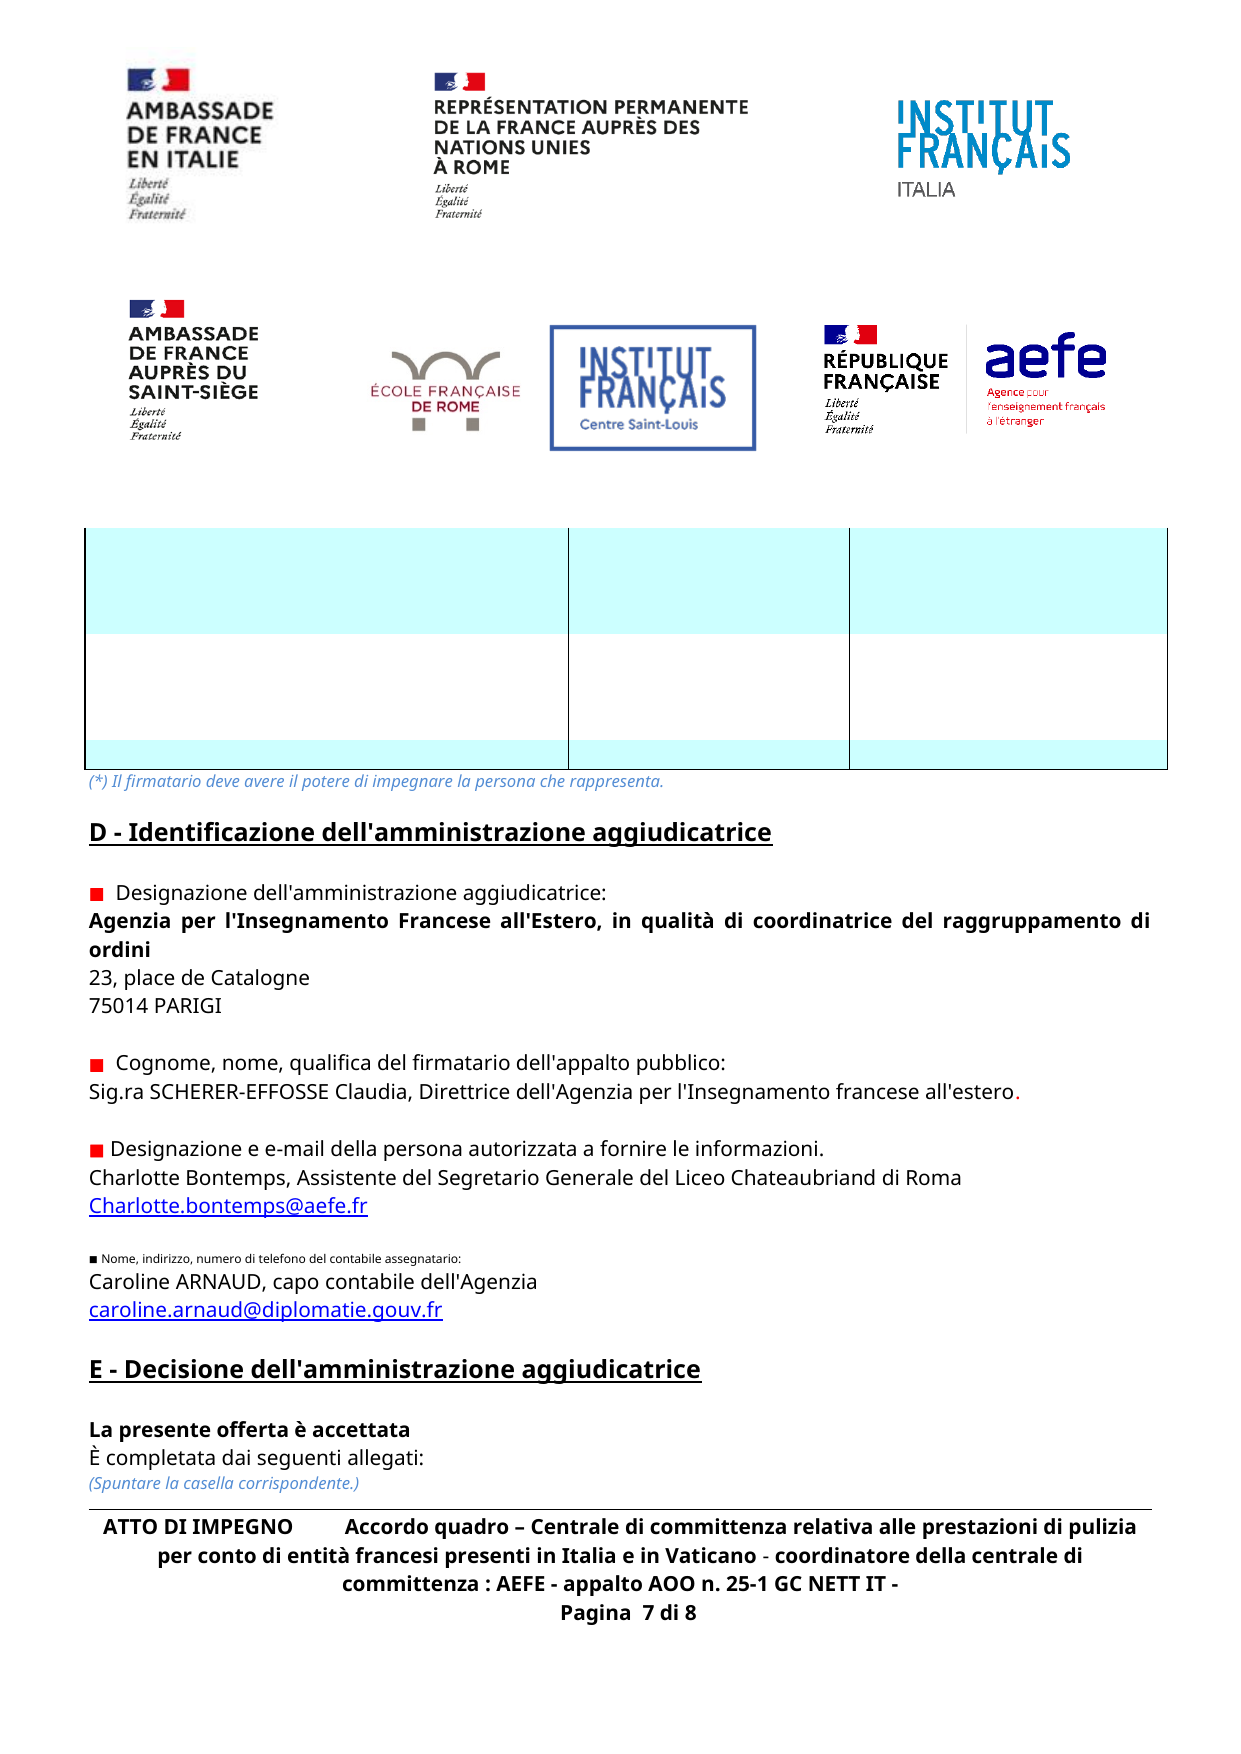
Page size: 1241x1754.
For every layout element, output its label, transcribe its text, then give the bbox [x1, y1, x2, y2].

text La presente offerta è accettata [89, 1415, 1152, 1443]
text D - Identificazione dell'amministrazione aggiudicatrice [89, 815, 1152, 849]
table_cell [86, 528, 568, 634]
text 23, place de Catalogne [89, 963, 1152, 992]
text Charlotte.bontemps@aefe.fr [89, 1191, 1152, 1219]
text (*) Il firmatario deve avere il potere di impegnare la persona che rappresenta. [89, 770, 1152, 792]
picture [866, 68, 1102, 229]
text Nome, indirizzo, numero di telefono del contabile assegnatario: [89, 1248, 1152, 1267]
table_cell [86, 740, 568, 769]
text E - Decisione dell'amministrazione aggiudicatrice [89, 1352, 1152, 1386]
text 75014 PARIGI [89, 992, 1152, 1020]
text Caroline ARNAUD, capo contabile dell'Agenzia [89, 1267, 1152, 1295]
table_cell [850, 740, 1167, 769]
text Sig.ra SCHERER-EFFOSSE Claudia, Direttrice dell'Agenzia per l'Insegnamento francese all'estero. [89, 1077, 1152, 1106]
picture [804, 305, 1126, 453]
picture [125, 47, 389, 241]
text Agenzia per l'Insegnamento Francese all'Estero, in qualità di coordinatrice del raggruppamento di ordini [89, 906, 1152, 963]
text Cognome, nome, qualifica del firmatario dell'appalto pubblico: [89, 1048, 1152, 1077]
table_cell [569, 528, 849, 634]
text Designazione dell'amministrazione aggiudicatrice: [89, 878, 1152, 906]
table_cell [569, 634, 849, 740]
table_cell [569, 740, 849, 769]
text Designazione e e-mail della persona autorizzata a fornire le informazioni. [89, 1134, 1152, 1163]
picture [110, 282, 761, 457]
picture [432, 54, 767, 234]
text È completata dai seguenti allegati: [89, 1443, 1152, 1472]
text (Spuntare la casella corrispondente.) [89, 1472, 1152, 1494]
table_cell [86, 634, 568, 740]
table_cell [850, 634, 1167, 740]
text Charlotte Bontemps, Assistente del Segretario Generale del Liceo Chateaubriand di Roma [89, 1163, 1152, 1191]
text caroline.arnaud@diplomatie.gouv.fr [89, 1295, 1152, 1324]
table_cell [850, 528, 1167, 634]
